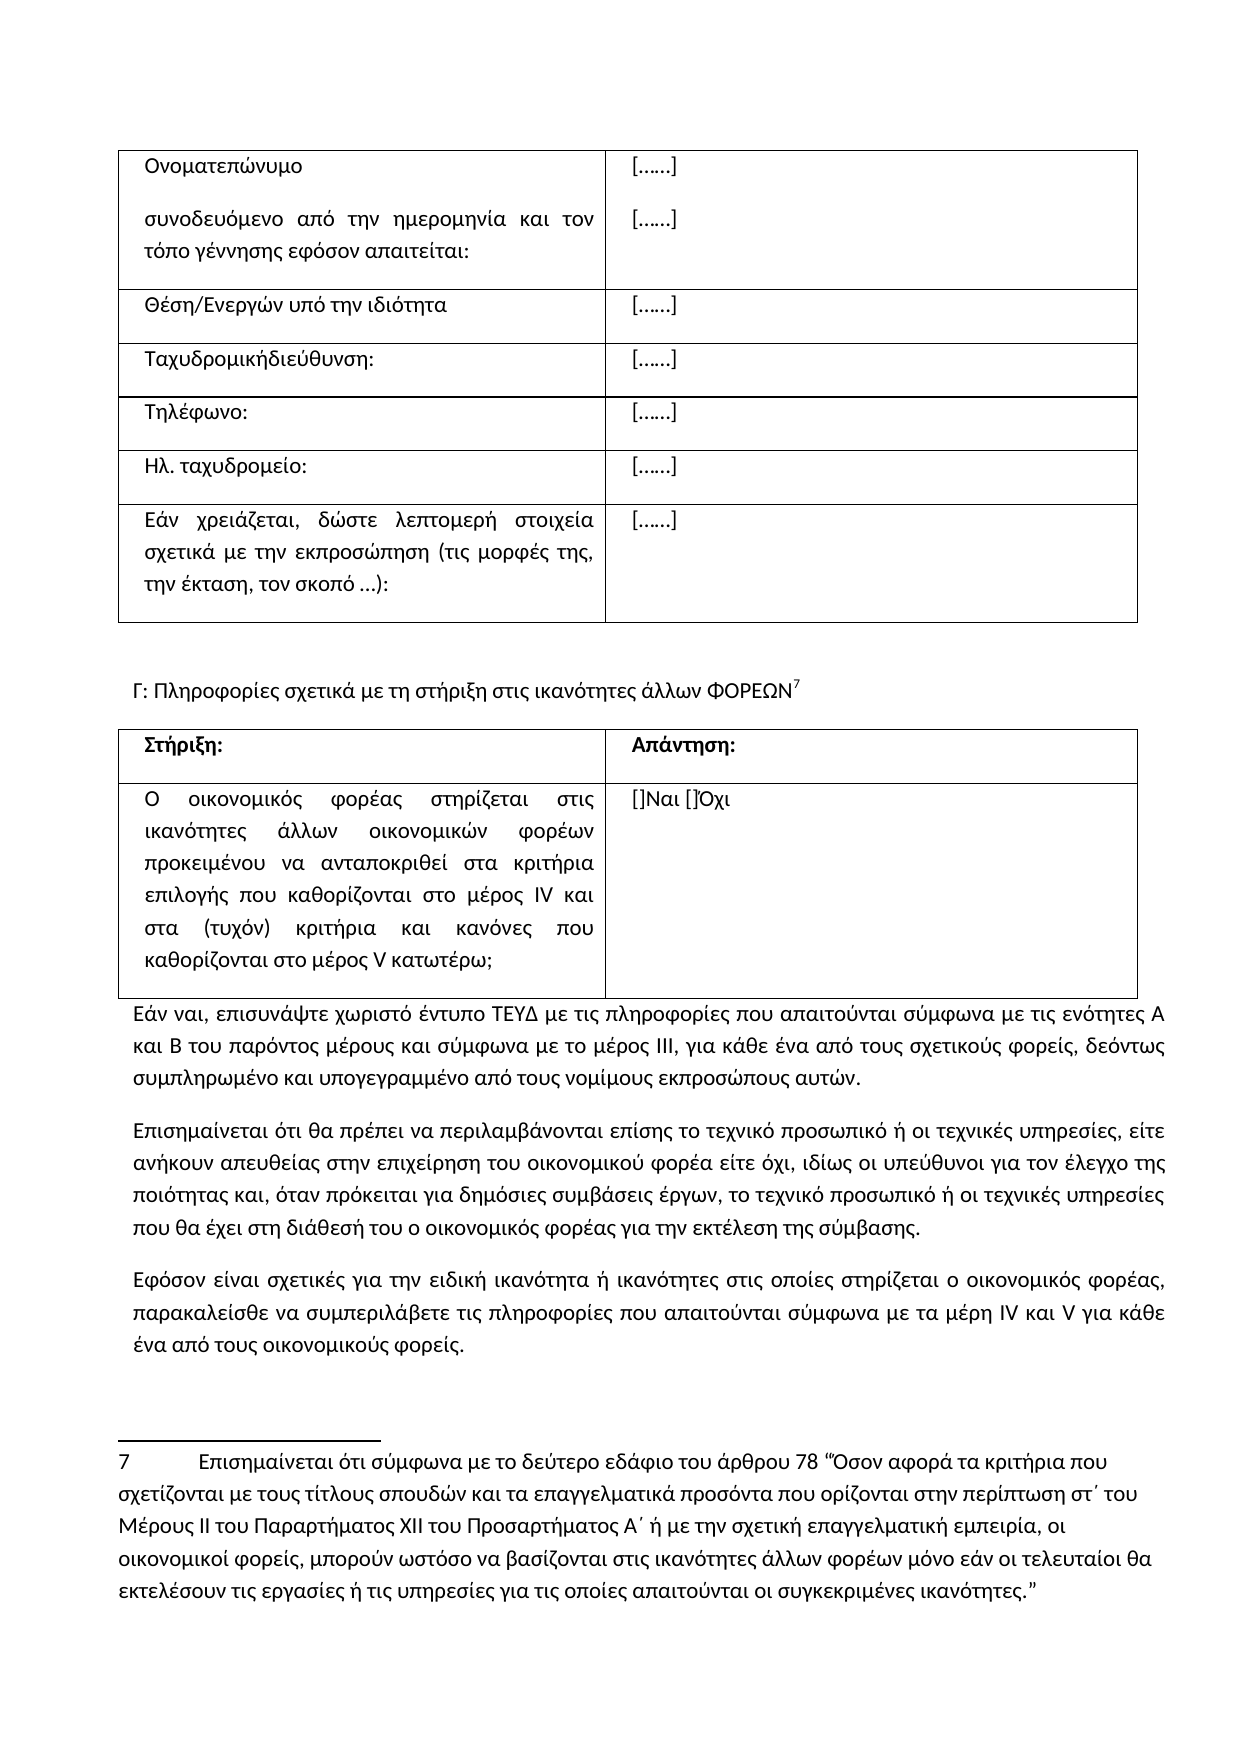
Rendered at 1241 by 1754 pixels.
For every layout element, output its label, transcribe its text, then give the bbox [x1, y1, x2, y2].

text Εφόσον είναι σχετικές για την ειδική ικανότητα ή ικανότητες στις οποίες στηρίζεται ο οικονομικός φορέας, παρακαλείσθε να συμπεριλάβετε τις πληροφορίες που απαιτούνται σύμφωνα με τα μέρη IV και V για κάθε ένα από τους οικονομικούς φορείς. [133, 1266, 1167, 1358]
text Επισημαίνεται ότι θα πρέπει να περιλαμβάνονται επίσης το τεχνικό προσωπικό ή οι τεχνικές υπηρεσίες, είτε ανήκουν απευθείας στην επιχείρηση του οικονομικού φορέα είτε όχι, ιδίως οι υπεύθυνοι για τον έλεγχο της ποιότητας και, όταν πρόκειται για δημόσιες συμβάσεις έργων, το τεχνικό προσωπικό ή οι τεχνικές υπηρεσίες που θα έχει στη διάθεσή του ο οικονομικός φορέας για την εκτέλεση της σύμβασης. [133, 1116, 1167, 1241]
table_cell [……] [606, 398, 1137, 450]
table_cell Τηλέφωνο: [119, 398, 605, 450]
table_cell Θέση/Ενεργών υπό την ιδιότητα [119, 290, 605, 343]
table_cell [……] [……] [606, 151, 1137, 289]
table_cell Ονοματεπώνυμο συνοδευόμενο από την ημερομηνία και τον τόπο γέννησης εφόσον απαιτείται: [119, 151, 605, 289]
table_cell Ο οικονομικός φορέας στηρίζεται στις ικανότητες άλλων οικονομικών φορέων προκειμένου να ανταποκριθεί στα κριτήρια επιλογής που καθορίζονται στο μέρος IV και στα (τυχόν) κριτήρια και κανόνες που καθορίζονται στο μέρος V κατωτέρω; [119, 784, 605, 998]
table_cell Εάν χρειάζεται, δώστε λεπτομερή στοιχεία σχετικά με την εκπροσώπηση (τις μορφές της, την έκταση, τον σκοπό …): [119, 505, 605, 622]
table_cell Ταχυδρομικήδιεύθυνση: [119, 344, 605, 396]
table_cell [……] [606, 344, 1137, 396]
table_cell []Ναι []Όχι [606, 784, 1137, 998]
table_header Απάντηση: [606, 730, 1137, 783]
text Εάν ναι, επισυνάψτε χωριστό έντυπο ΤΕΥΔ με τις πληροφορίες που απαιτούνται σύμφωνα με τις ενότητες Α και Β του παρόντος μέρους και σύμφωνα με το μέρος ΙΙΙ, για κάθε ένα από τους σχετικούς φορείς, δεόντως συμπληρωμένο και υπογεγραμμένο από τους νομίμους εκπροσώπους αυτών. [133, 999, 1167, 1091]
text Γ: Πληροφορίες σχετικά με τη στήριξη στις ικανότητες άλλων ΦΟΡΕΩΝ [133, 676, 1167, 704]
table_cell [……] [606, 290, 1137, 343]
table_cell [……] [606, 505, 1137, 622]
table_cell [……] [606, 451, 1137, 504]
table_cell Ηλ. ταχυδρομείο: [119, 451, 605, 504]
table_header Στήριξη: [119, 730, 605, 783]
